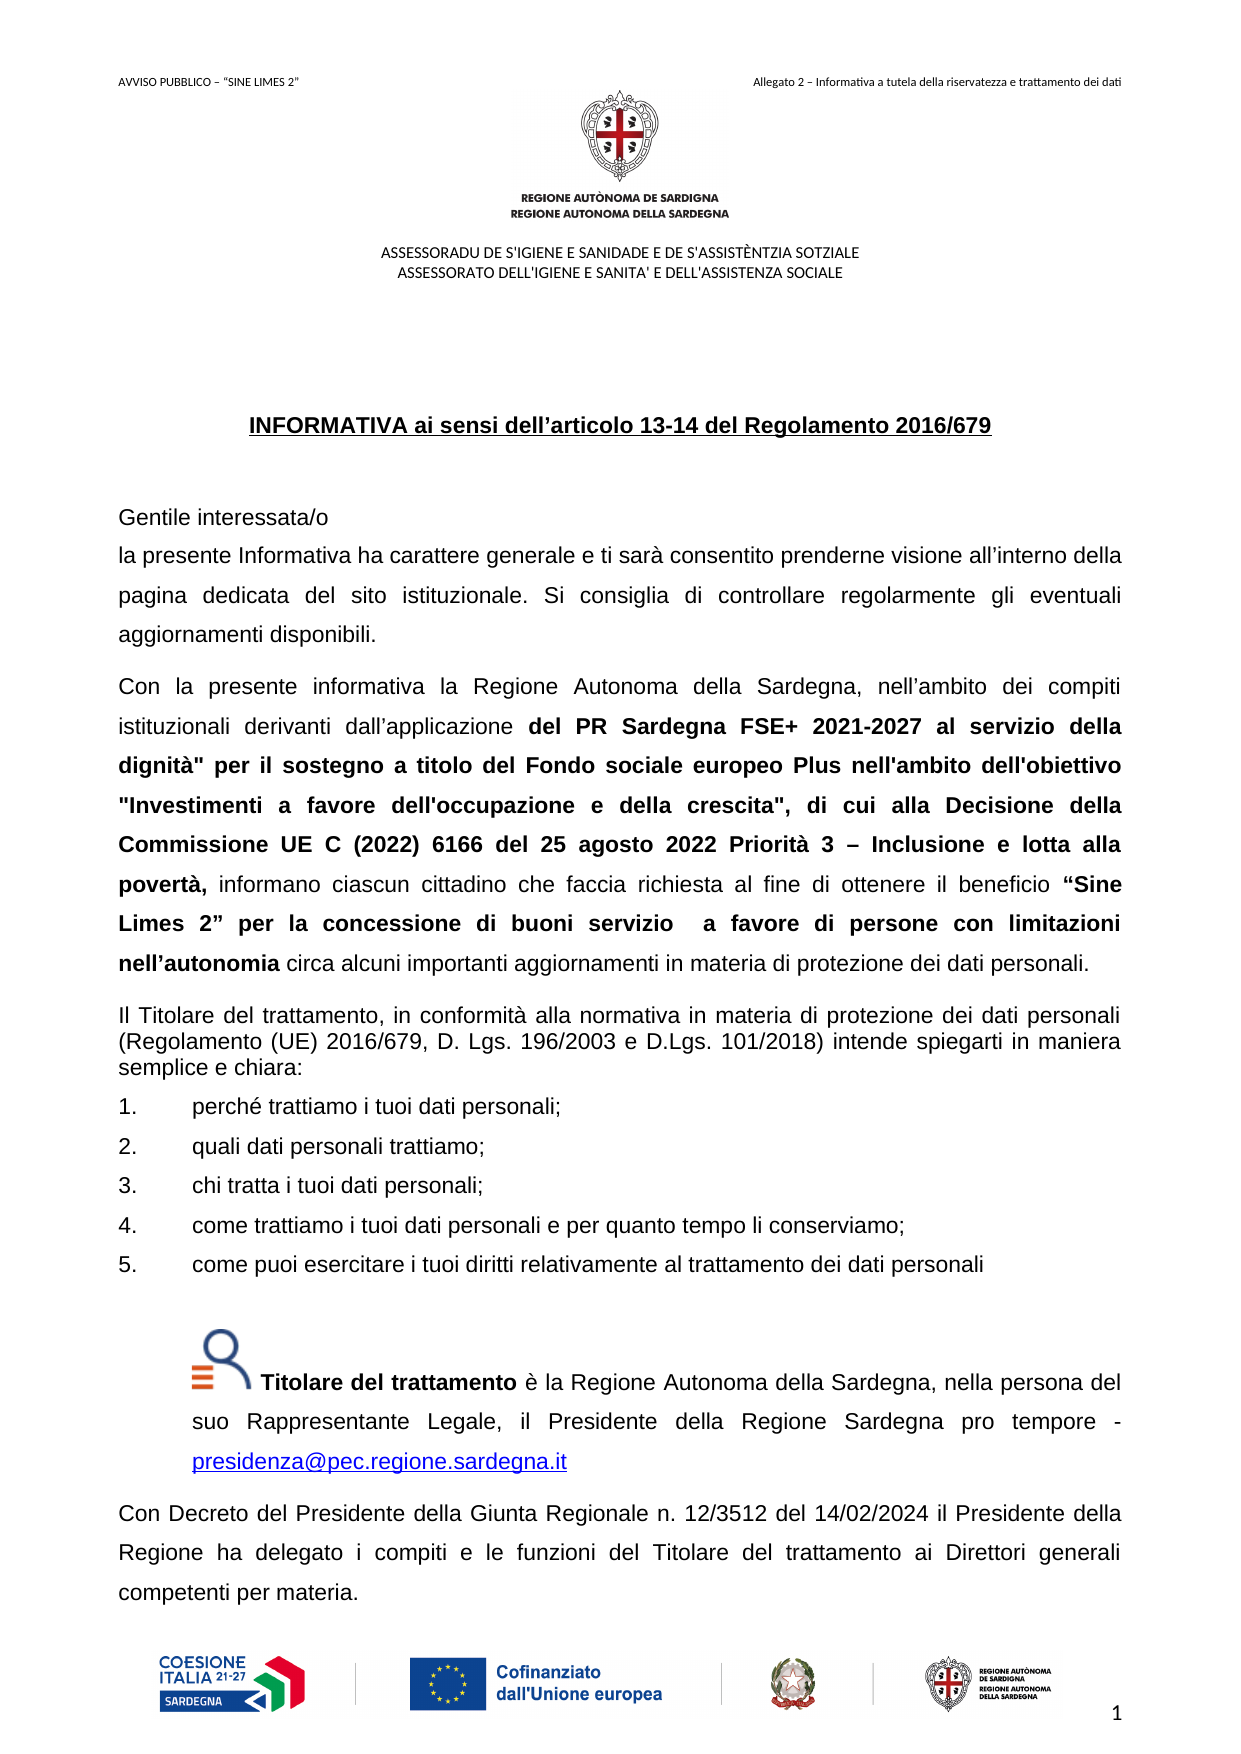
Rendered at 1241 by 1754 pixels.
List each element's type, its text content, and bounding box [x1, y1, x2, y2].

picture [510, 89, 730, 222]
list quali dati personali trattiamo; [118, 1133, 1122, 1159]
text Titolare del trattamento è la Regione Autonoma della Sardegna, nella persona del suo Rappresentante Legale, il Presidente della Regione Sardegna pro tempore - presidenza@pec.regione.sardegna.it [192, 1329, 1122, 1474]
text Il Titolare del trattamento, in conformità alla normativa in materia di protezione dei dati personali (Regolamento (UE) 2016/679, D. Lgs. 196/2003 e D.Lgs. 101/2018) intende spiegarti in maniera semplice e chiara: [118, 1002, 1122, 1081]
list chi tratta i tuoi dati personali; [118, 1172, 1122, 1198]
list come trattiamo i tuoi dati personali e per quanto tempo li conserviamo; [118, 1212, 1122, 1238]
picture [191, 1329, 253, 1391]
text la presente Informativa ha carattere generale e ti sarà consentito prenderne visione all’interno della pagina dedicata del sito istituzionale. Si consiglia di controllare regolarmente gli eventuali aggiornamenti disponibili. [118, 542, 1122, 648]
text Con la presente informativa la Regione Autonoma della Sardegna, nell’ambito dei compiti istituzionali derivanti dall’applicazione del PR Sardegna FSE+ 2021-2027 al servizio della dignità" per il sostegno a titolo del Fondo sociale europeo Plus nell'ambito dell'obiettivo "Investimenti a favore dell'occupazione e della crescita", di cui alla Decisione della Commissione UE C (2022) 6166 del 25 agosto 2022 Priorità 3 – Inclusione e lotta alla povertà, informano ciascun cittadino che faccia richiesta al fine di ottenere il beneficio “Sine Limes 2” per la concessione di buoni servizio a favore di persone con limitazioni nell’autonomia circa alcuni importanti aggiornamenti in materia di protezione dei dati personali. [118, 673, 1122, 976]
text Con Decreto del Presidente della Giunta Regionale n. 12/3512 del 14/02/2024 il Presidente della Regione ha delegato i compiti e le funzioni del Titolare del trattamento ai Direttori generali competenti per materia. [118, 1500, 1122, 1605]
text Gentile interessata/o [118, 503, 1122, 530]
list come puoi esercitare i tuoi diritti relativamente al trattamento dei dati personali [118, 1251, 1122, 1277]
list perché trattiamo i tuoi dati personali; [118, 1093, 1122, 1119]
text INFORMATIVA ai sensi dell’articolo 13-14 del Regolamento 2016/679 [118, 412, 1122, 438]
picture [151, 1650, 1063, 1719]
